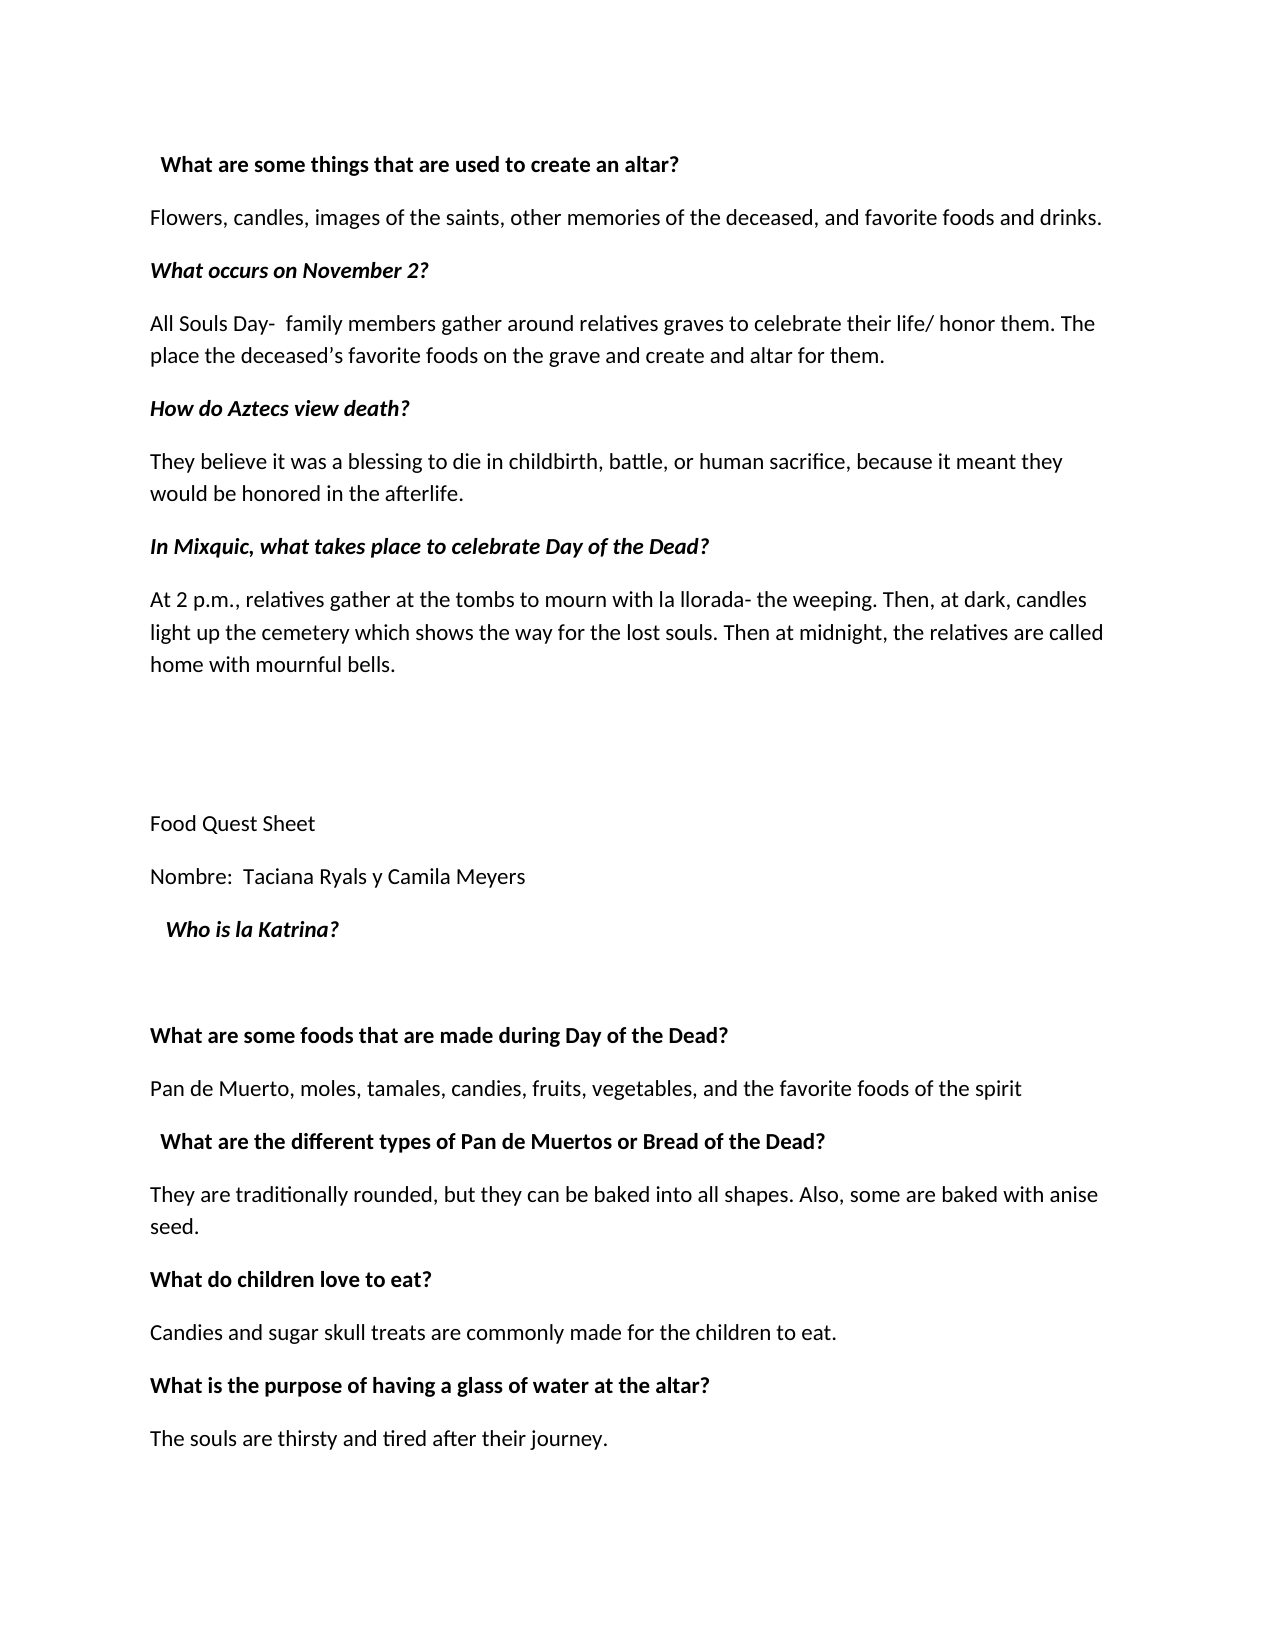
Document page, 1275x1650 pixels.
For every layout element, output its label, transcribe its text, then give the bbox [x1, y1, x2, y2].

text Food Quest Sheet [150, 809, 1125, 837]
text What is the purpose of having a glass of water at the altar? [150, 1371, 1125, 1399]
text Flowers, candles, images of the saints, other memories of the deceased, and favorite foods and drinks. [150, 203, 1125, 231]
text Who is la Katrina? [150, 915, 1125, 943]
text The souls are thirsty and tired after their journey. [150, 1424, 1125, 1452]
text In Mixquic, what takes place to celebrate Day of the Dead? [150, 532, 1125, 561]
text Nombre: Taciana Ryals y Camila Meyers [150, 862, 1125, 890]
text What do children love to eat? [150, 1265, 1125, 1293]
text They believe it was a blessing to die in childbirth, battle, or human sacrifice, because it meant they would be honored in the afterlife. [150, 447, 1125, 507]
text What are the different types of Pan de Muertos or Bread of the Dead? [150, 1127, 1125, 1155]
text What are some things that are used to create an altar? [150, 150, 1125, 178]
text What occurs on November 2? [150, 256, 1125, 284]
text What are some foods that are made during Day of the Dead? [150, 1021, 1125, 1049]
text At 2 p.m., relatives gather at the tombs to mourn with la llorada- the weeping. Then, at dark, candles light up the cemetery which shows the way for the lost souls. Then at midnight, the relatives are called home with mournful bells. [150, 586, 1125, 678]
text Pan de Muerto, moles, tamales, candies, fruits, vegetables, and the favorite foods of the spirit [150, 1074, 1125, 1102]
text Candies and sugar skull treats are commonly made for the children to eat. [150, 1318, 1125, 1346]
text They are traditionally rounded, but they can be baked into all shapes. Also, some are baked with anise seed. [150, 1180, 1125, 1240]
text How do Aztecs view death? [150, 394, 1125, 422]
text All Souls Day- family members gather around relatives graves to celebrate their life/ honor them. The place the deceased’s favorite foods on the grave and create and altar for them. [150, 309, 1125, 369]
